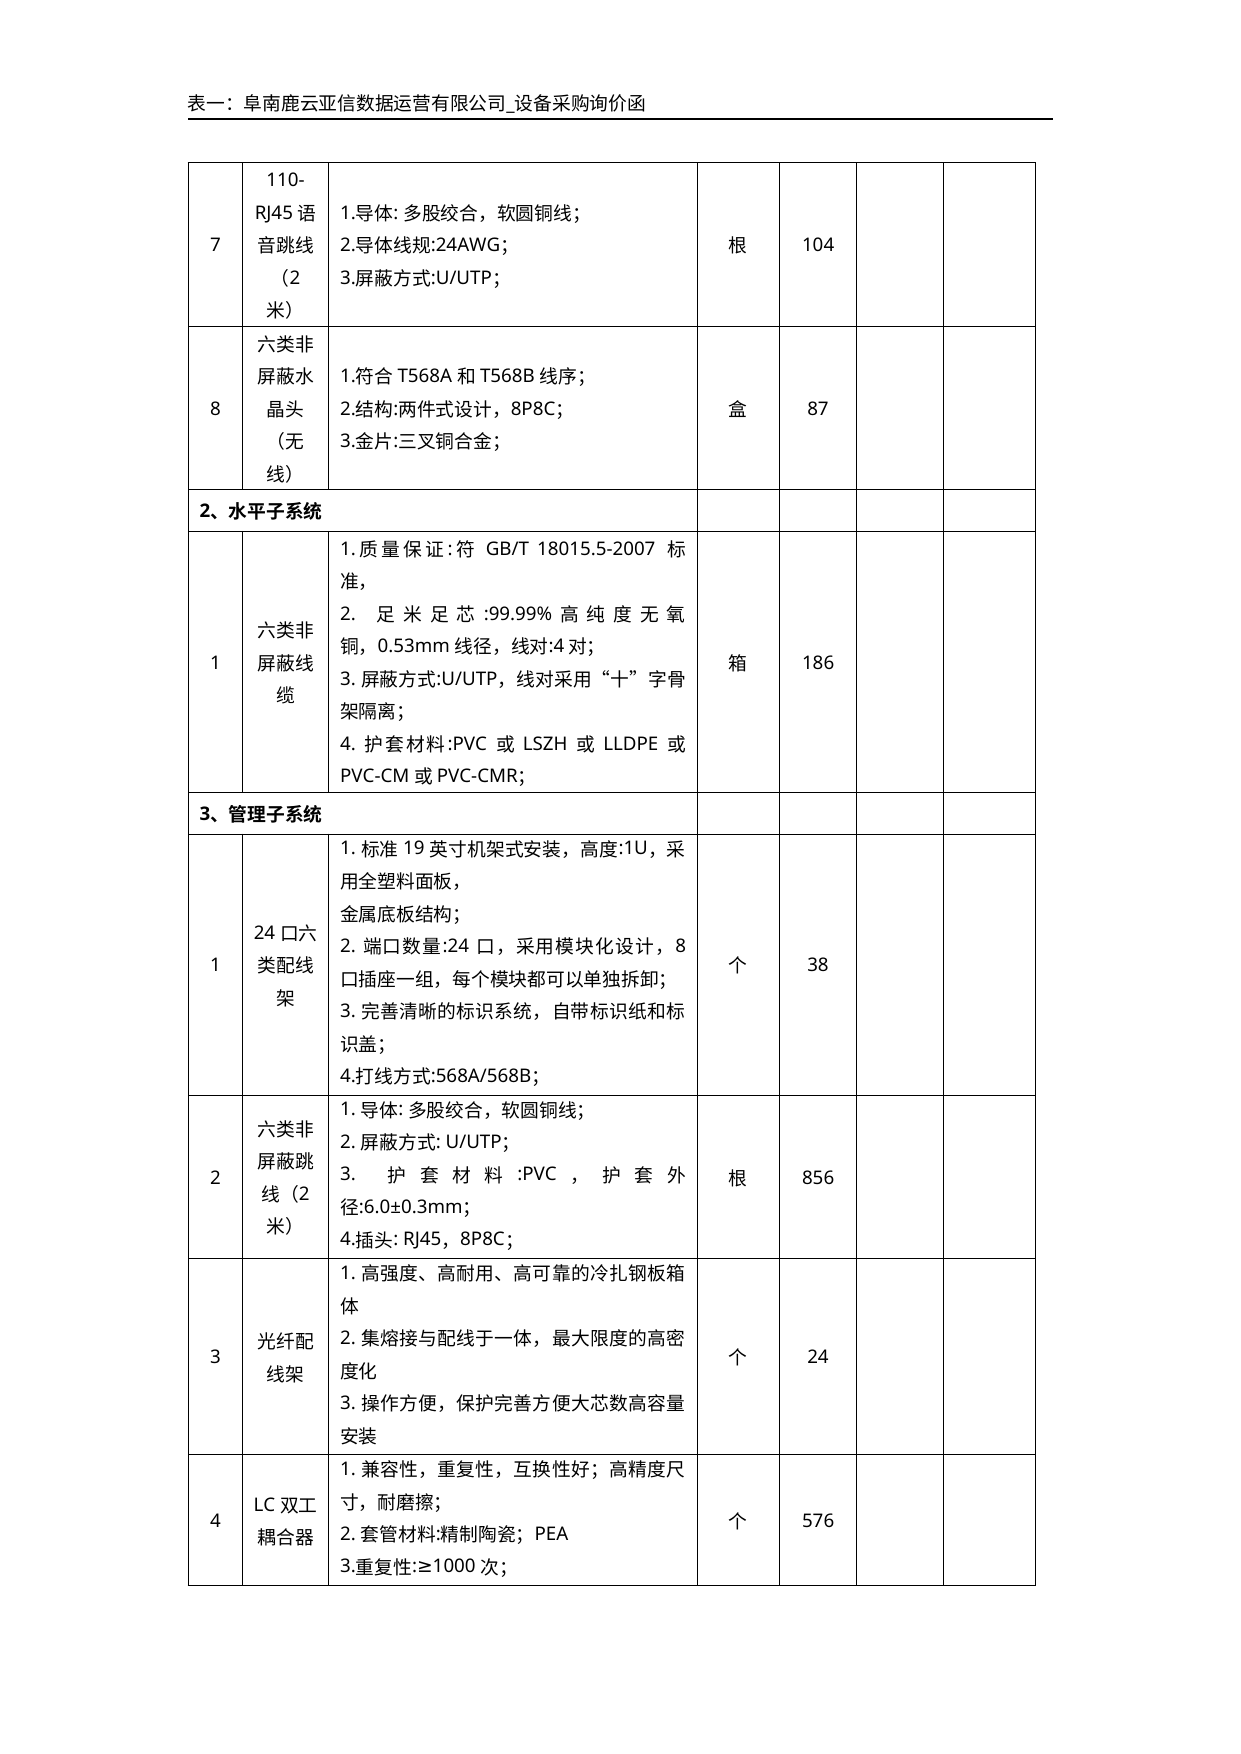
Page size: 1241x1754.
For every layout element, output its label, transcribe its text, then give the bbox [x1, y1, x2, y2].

table_cell 856 [780, 1096, 856, 1258]
table_cell [857, 490, 943, 531]
table_cell [944, 327, 1035, 489]
table_cell 104 [780, 163, 856, 326]
table_cell 3 [189, 1259, 242, 1454]
table_cell [944, 1096, 1035, 1258]
table_cell 箱 [698, 532, 779, 792]
table_cell 1 [189, 532, 242, 792]
table_cell 1. 导体: 多股绞合，软圆铜线； 2. 屏蔽方式: U/UTP； 3. 护套材料:PVC，护套外径:6.0±0.3mm； 4.插头: RJ45，8P8C； [329, 1096, 697, 1258]
table_cell 7 [189, 163, 242, 326]
table_cell [857, 327, 943, 489]
table_cell [857, 1455, 943, 1585]
table_cell 4 [189, 1455, 242, 1585]
table_cell 1.符合 T568A 和 T568B 线序； 2.结构:两件式设计，8P8C； 3.金片:三叉铜合金； [329, 327, 697, 489]
table_cell 24 口六类配线架 [243, 835, 328, 1094]
table_cell LC 双工耦合器 [243, 1455, 328, 1585]
table_cell 根 [698, 163, 779, 326]
table_cell 38 [780, 835, 856, 1094]
table_cell [857, 1096, 943, 1258]
table_cell 1. 高强度、高耐用、高可靠的冷扎钢板箱体 2. 集熔接与配线于一体，最大限度的高密度化 3. 操作方便，保护完善方便大芯数高容量安装 [329, 1259, 697, 1454]
table_cell 1. 兼容性，重复性，互换性好；高精度尺寸，耐磨擦； 2. 套管材料:精制陶瓷；PEA 3.重复性:≥1000 次； [329, 1455, 697, 1585]
table_cell [944, 163, 1035, 326]
table_cell 光纤配线架 [243, 1259, 328, 1454]
table_cell [857, 1259, 943, 1454]
table_cell 8 [189, 327, 242, 489]
table_cell 个 [698, 835, 779, 1094]
table_cell 3、管理子系统 [189, 793, 697, 833]
table_cell 根 [698, 1096, 779, 1258]
table_cell 576 [780, 1455, 856, 1585]
table_cell [944, 1259, 1035, 1454]
table_cell 2 [189, 1096, 242, 1258]
table_cell [780, 793, 856, 833]
table_cell [944, 793, 1035, 833]
table_cell [944, 1455, 1035, 1585]
table_cell 186 [780, 532, 856, 792]
table_cell [944, 490, 1035, 531]
table_cell 24 [780, 1259, 856, 1454]
table_cell [698, 490, 779, 531]
table_cell [698, 793, 779, 833]
table_cell 1.导体: 多股绞合，软圆铜线； 2.导体线规:24AWG； 3.屏蔽方式:U/UTP； [329, 163, 697, 326]
table_cell 六类非屏蔽线缆 [243, 532, 328, 792]
table_cell 六类非屏蔽水晶头（无线） [243, 327, 328, 489]
table_cell [944, 835, 1035, 1094]
table_cell 87 [780, 327, 856, 489]
table_cell [944, 532, 1035, 792]
table_cell 个 [698, 1455, 779, 1585]
table_cell 1.质量保证:符 GB/T 18015.5-2007 标准， 2. 足米足芯:99.99%高纯度无氧铜，0.53mm 线径，线对:4对； 3. 屏蔽方式:U/UTP，线对采用“十”字骨架隔离； 4. 护套材料:PVC 或 LSZH 或 LLDPE 或PVC-CM 或PVC-CMR； [329, 532, 697, 792]
table_cell 110-RJ45 语音跳线（2 米） [243, 163, 328, 326]
table_cell [857, 793, 943, 833]
table_cell 1 [189, 835, 242, 1094]
table_cell 盒 [698, 327, 779, 489]
table_cell [857, 835, 943, 1094]
table_cell 六类非屏蔽跳线（2 米） [243, 1096, 328, 1258]
table_cell 个 [698, 1259, 779, 1454]
table_cell [780, 490, 856, 531]
table_cell 2、水平子系统 [189, 490, 697, 531]
table_cell [857, 163, 943, 326]
table_cell [857, 532, 943, 792]
table_cell 1. 标准 19 英寸机架式安装，高度:1U，采用全塑料面板， 金属底板结构； 2. 端口数量:24 口，采用模块化设计，8 口插座一组，每个模块都可以单独拆卸； 3. 完善清晰的标识系统，自带标识纸和标识盖； 4.打线方式:568A/568B； [329, 835, 697, 1094]
